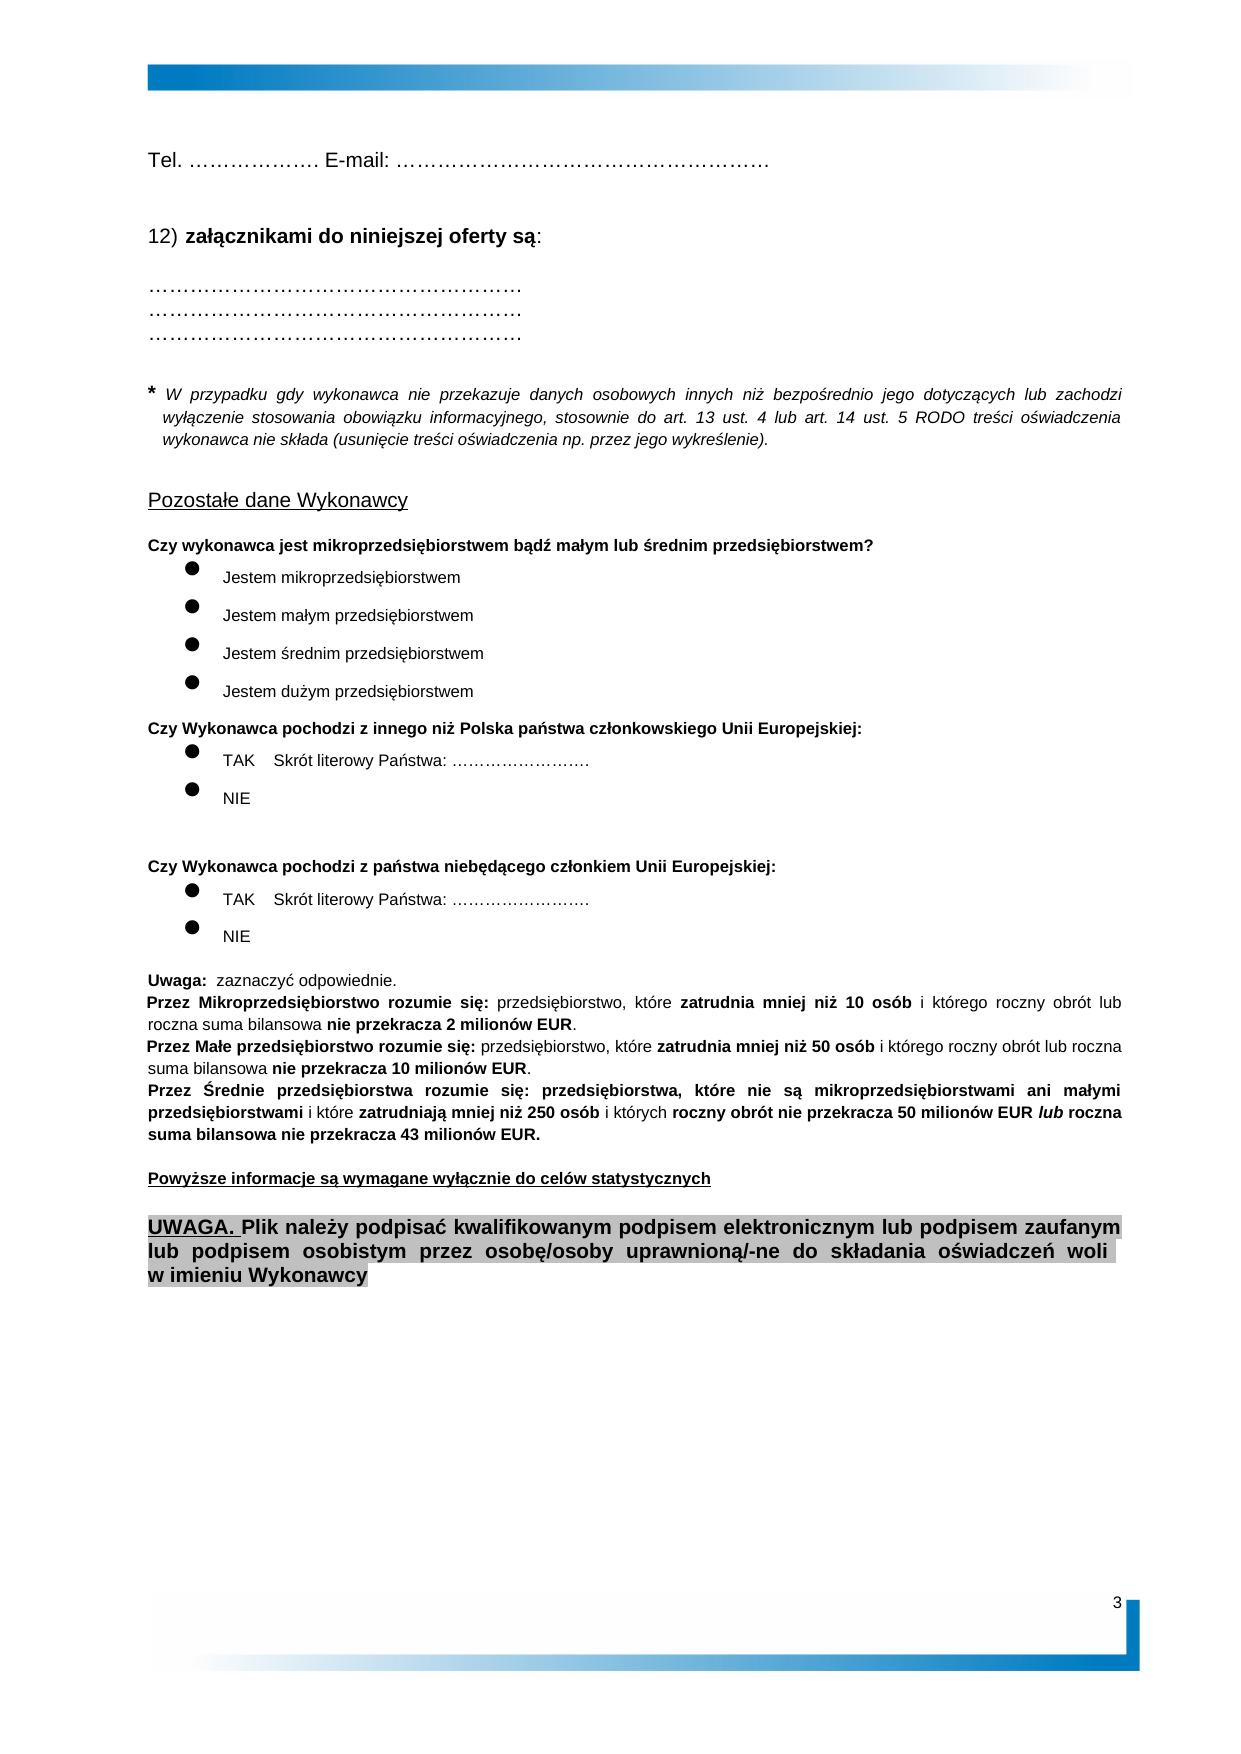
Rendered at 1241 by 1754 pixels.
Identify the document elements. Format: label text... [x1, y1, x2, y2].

text Przez Mikroprzedsiębiorstwo rozumie się: przedsiębiorstwo, które zatrudnia mniej niż 10 osób i którego roczny obrót lub roczna suma bilansowa nie przekracza 2 milionów EUR. [146, 993, 1122, 1034]
text Tel. ………………. E-mail: ……………………………………………… [148, 148, 1122, 172]
list załącznikami do niniejszej oferty są: [148, 224, 1122, 248]
text Czy wykonawca jest mikroprzedsiębiorstwem bądź małym lub średnim przedsiębiorstwem? [148, 523, 1122, 555]
list TAK Skrót literowy Państwa: ……………………. [185, 876, 1122, 914]
list Jestem mikroprzedsiębiorstwem [185, 555, 1122, 593]
list NIE [185, 914, 1122, 952]
text * W przypadku gdy wykonawca nie przekazuje danych osobowych innych niż bezpośrednio jego dotyczących lub zachodzi wyłączenie stosowania obowiązku informacyjnego, stosownie do art. 13 ust. 4 lub art. 14 ust. 5 RODO treści oświadczenia wykonawca nie składa (usunięcie treści oświadczenia np. przez jego wykreślenie). [148, 381, 1122, 449]
picture [147, 1592, 1145, 1674]
text Powyższe informacje są wymagane wyłącznie do celów statystycznych [148, 1169, 1122, 1188]
list Jestem średnim przedsiębiorstwem [185, 631, 1122, 668]
picture [147, 59, 1134, 99]
list Jestem małym przedsiębiorstwem [185, 593, 1122, 631]
text Czy Wykonawca pochodzi z państwa niebędącego członkiem Unii Europejskiej: [148, 845, 1122, 876]
text ……………………………………………… [148, 297, 1122, 321]
text Przez Średnie przedsiębiorstwa rozumie się: przedsiębiorstwa, które nie są mikroprzedsiębiorstwami ani małymi przedsiębiorstwami i które zatrudniają mniej niż 250 osób i których roczny obrót nie przekracza 50 milionów EUR lub roczna suma bilansowa nie przekracza 43 milionów EUR. [148, 1081, 1122, 1144]
text UWAGA. Plik należy podpisać kwalifikowanym podpisem elektronicznym lub podpisem zaufanym lub podpisem osobistym przez osobę/osoby uprawnioną/-ne do składania oświadczeń woli w imieniu Wykonawcy [368, 1239, 1122, 1287]
text Uwaga: zaznaczyć odpowiednie. [148, 971, 1122, 990]
list Jestem dużym przedsiębiorstwem [185, 668, 1122, 706]
text Czy Wykonawca pochodzi z innego niż Polska państwa członkowskiego Unii Europejskiej: [148, 706, 1122, 738]
text ……………………………………………… [148, 273, 1122, 297]
text ……………………………………………… [148, 321, 1122, 345]
text Pozostałe dane Wykonawcy [148, 488, 1122, 512]
text Przez Małe przedsiębiorstwo rozumie się: przedsiębiorstwo, które zatrudnia mniej niż 50 osób i którego roczny obrót lub roczna suma bilansowa nie przekracza 10 milionów EUR. [146, 1037, 1122, 1078]
list NIE [185, 776, 1122, 813]
list TAK Skrót literowy Państwa: ……………………. [185, 738, 1122, 776]
